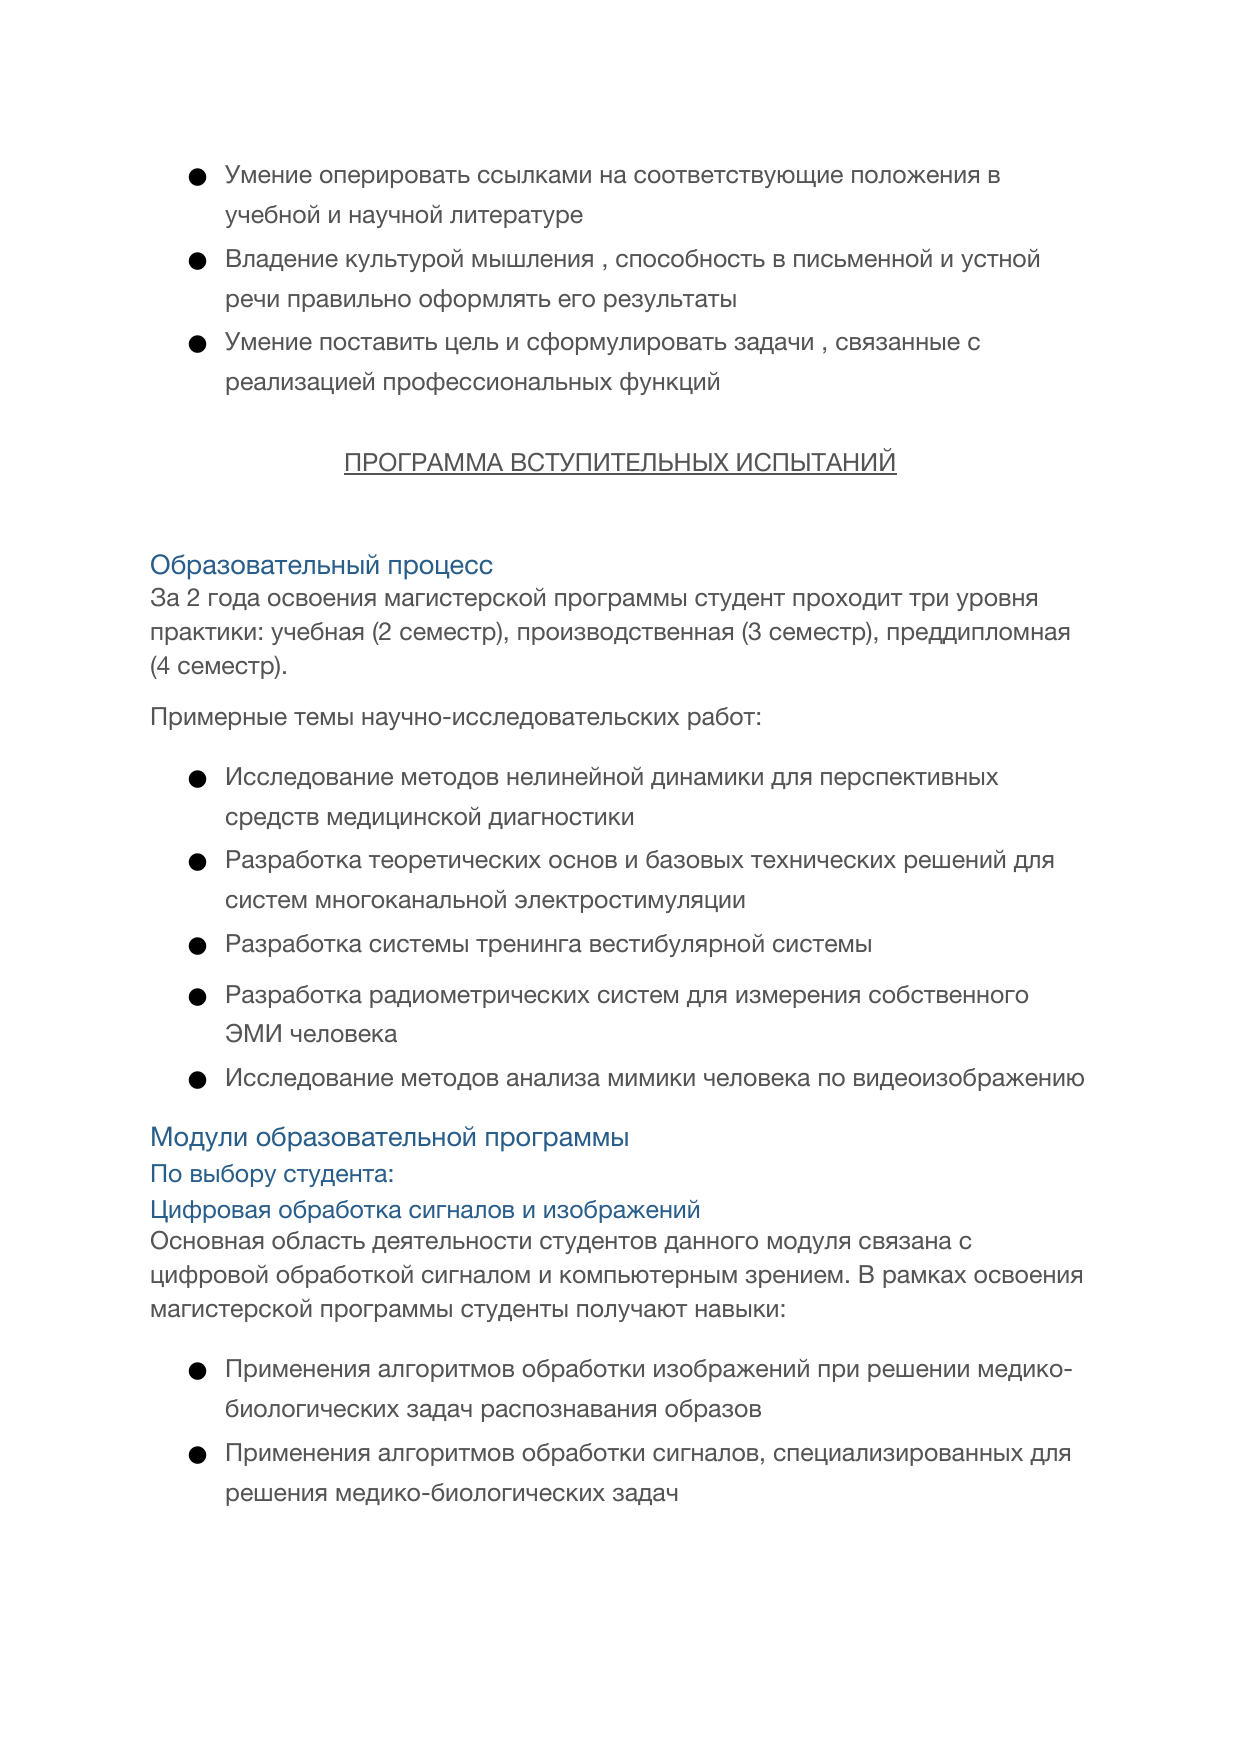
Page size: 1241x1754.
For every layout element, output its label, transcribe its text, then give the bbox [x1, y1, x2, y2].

list Умение оперировать ссылками на соответствующие положения в учебной и научной литературе [187, 150, 1090, 231]
list Исследование методов анализа мимики человека по видеоизображению [187, 1052, 1090, 1099]
list Применения алгоритмов обработки сигналов, специализированных для решения медико-биологических задач [187, 1427, 1090, 1508]
list Умение поставить цель и сформулировать задачи , связанные с реализацией профессиональных функций [187, 317, 1090, 428]
list Владение культурой мышления , способность в письменной и устной речи правильно оформлять его результаты [187, 233, 1090, 314]
list Разработка теоретических основ и базовых технических решений для систем многоканальной электростимуляции [187, 835, 1090, 916]
subtitle По выбору студента: [150, 1158, 1090, 1190]
text Примерные темы научно-исследовательских работ: [150, 701, 1090, 732]
text ПРОГРАММА ВСТУПИТЕЛЬНЫХ ИСПЫТАНИЙ [150, 447, 1090, 478]
subtitle Цифровая обработка сигналов и изображений [150, 1194, 1090, 1225]
list Исследование методов нелинейной динамики для перспективных средств медицинской диагностики [187, 751, 1090, 832]
list Применения алгоритмов обработки изображений при решении медико-биологических задач распознавания образов [187, 1344, 1090, 1425]
text За 2 года освоения магистерской программы студент проходит три уровня практики: учебная (2 семестр), производственная (3 семестр), преддипломная (4 семестр). [150, 582, 1090, 682]
text Основная область деятельности студентов данного модуля связана с цифровой обработкой сигналом и компьютерным зрением. В рамках освоения магистерской программы студенты получают навыки: [150, 1225, 1090, 1325]
subtitle Модули образовательной программы [150, 1120, 1090, 1154]
list Разработка радиометрических систем для измерения собственного ЭМИ человека [187, 969, 1090, 1050]
list Разработка системы тренинга вестибулярной системы [187, 918, 1090, 965]
subtitle Образовательный процесс [150, 548, 1090, 582]
